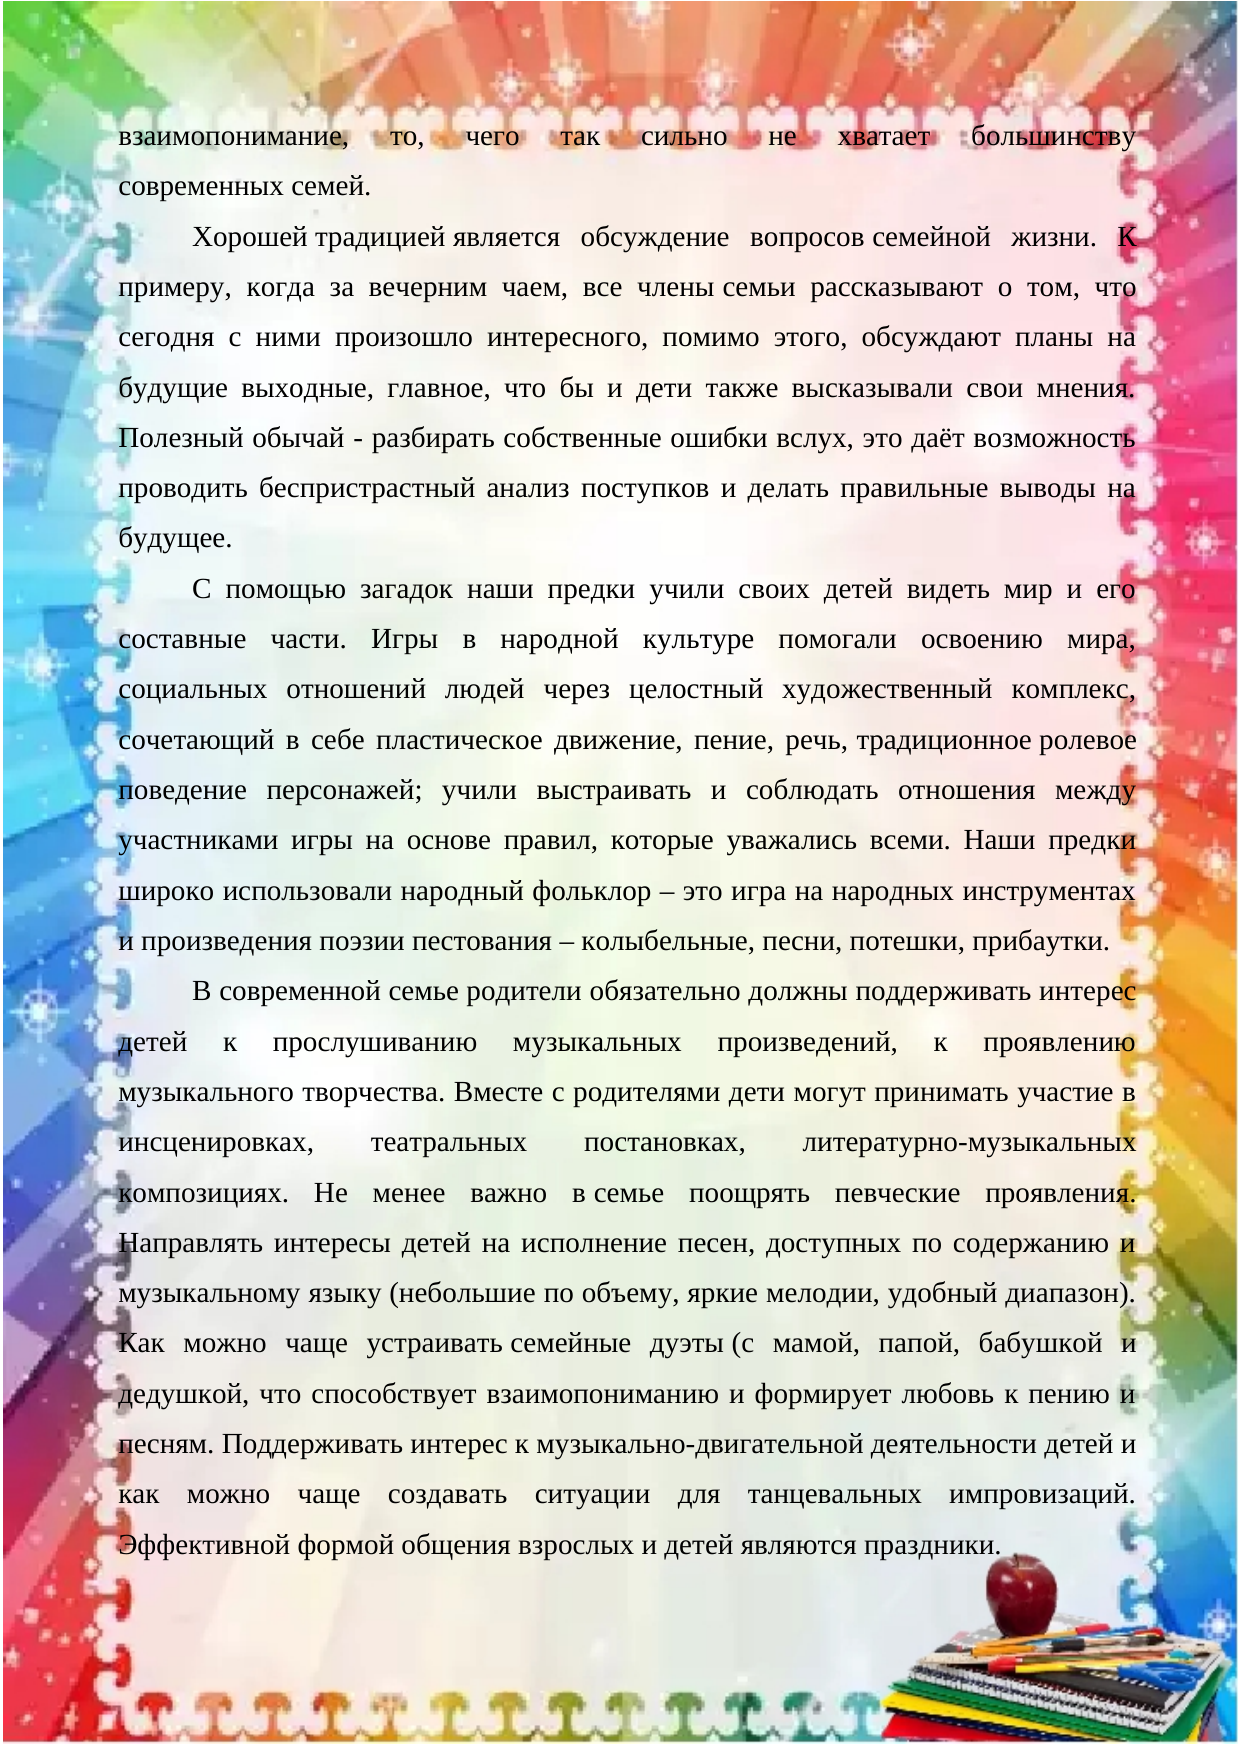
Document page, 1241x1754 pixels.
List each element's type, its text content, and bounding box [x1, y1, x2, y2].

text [118, 118, 1137, 202]
text Хорошей традицией является обсуждение вопросов семейной жизни. К примеру, когда за вечерним чаем, все члены семьи рассказывают о том, что сегодня с ними произошло интересного, помимо этого, обсуждают планы на будущие выходные, главное, что бы и дети также высказывали свои мнения. Полезный обычай - разбирать собственные ошибки вслух, это даёт возможность проводить беспристрастный анализ поступков и делать правильные выводы на будущее. [118, 219, 1137, 554]
text В современной семье родители обязательно должны поддерживать интерес детей к прослушиванию музыкальных произведений, к проявлению музыкального творчества. Вместе с родителями дети могут принимать участие в инсценировках, театральных постановках, литературно-музыкальных композициях. Не менее важно в семье поощрять певческие проявления. Направлять интересы детей на исполнение песен, доступных по содержанию и музыкальному языку (небольшие по объему, яркие мелодии, удобный диапазон). Как можно чаще устраивать семейные дуэты (с мамой, папой, бабушкой и дедушкой, что способствует взаимопониманию и формирует любовь к пению и песням. Поддерживать интерес к музыкально-двигательной деятельности детей и как можно чаще создавать ситуации для танцевальных импровизаций. Эффективной формой общения взрослых и детей являются праздники. [118, 973, 1137, 1560]
picture [3, 1, 1239, 1744]
text С помощью загадок наши предки учили своих детей видеть мир и его составные части. Игры в народной культуре помогали освоению мира, социальных отношений людей через целостный художественный комплекс, сочетающий в себе пластическое движение, пение, речь, традиционное ролевое поведение персонажей; учили выстраивать и соблюдать отношения между участниками игры на основе правил, которые уважались всеми. Наши предки широко использовали народный фольклор – это игра на народных инструментах и произведения поэзии пестования – колыбельные, песни, потешки, прибаутки. [118, 571, 1137, 957]
